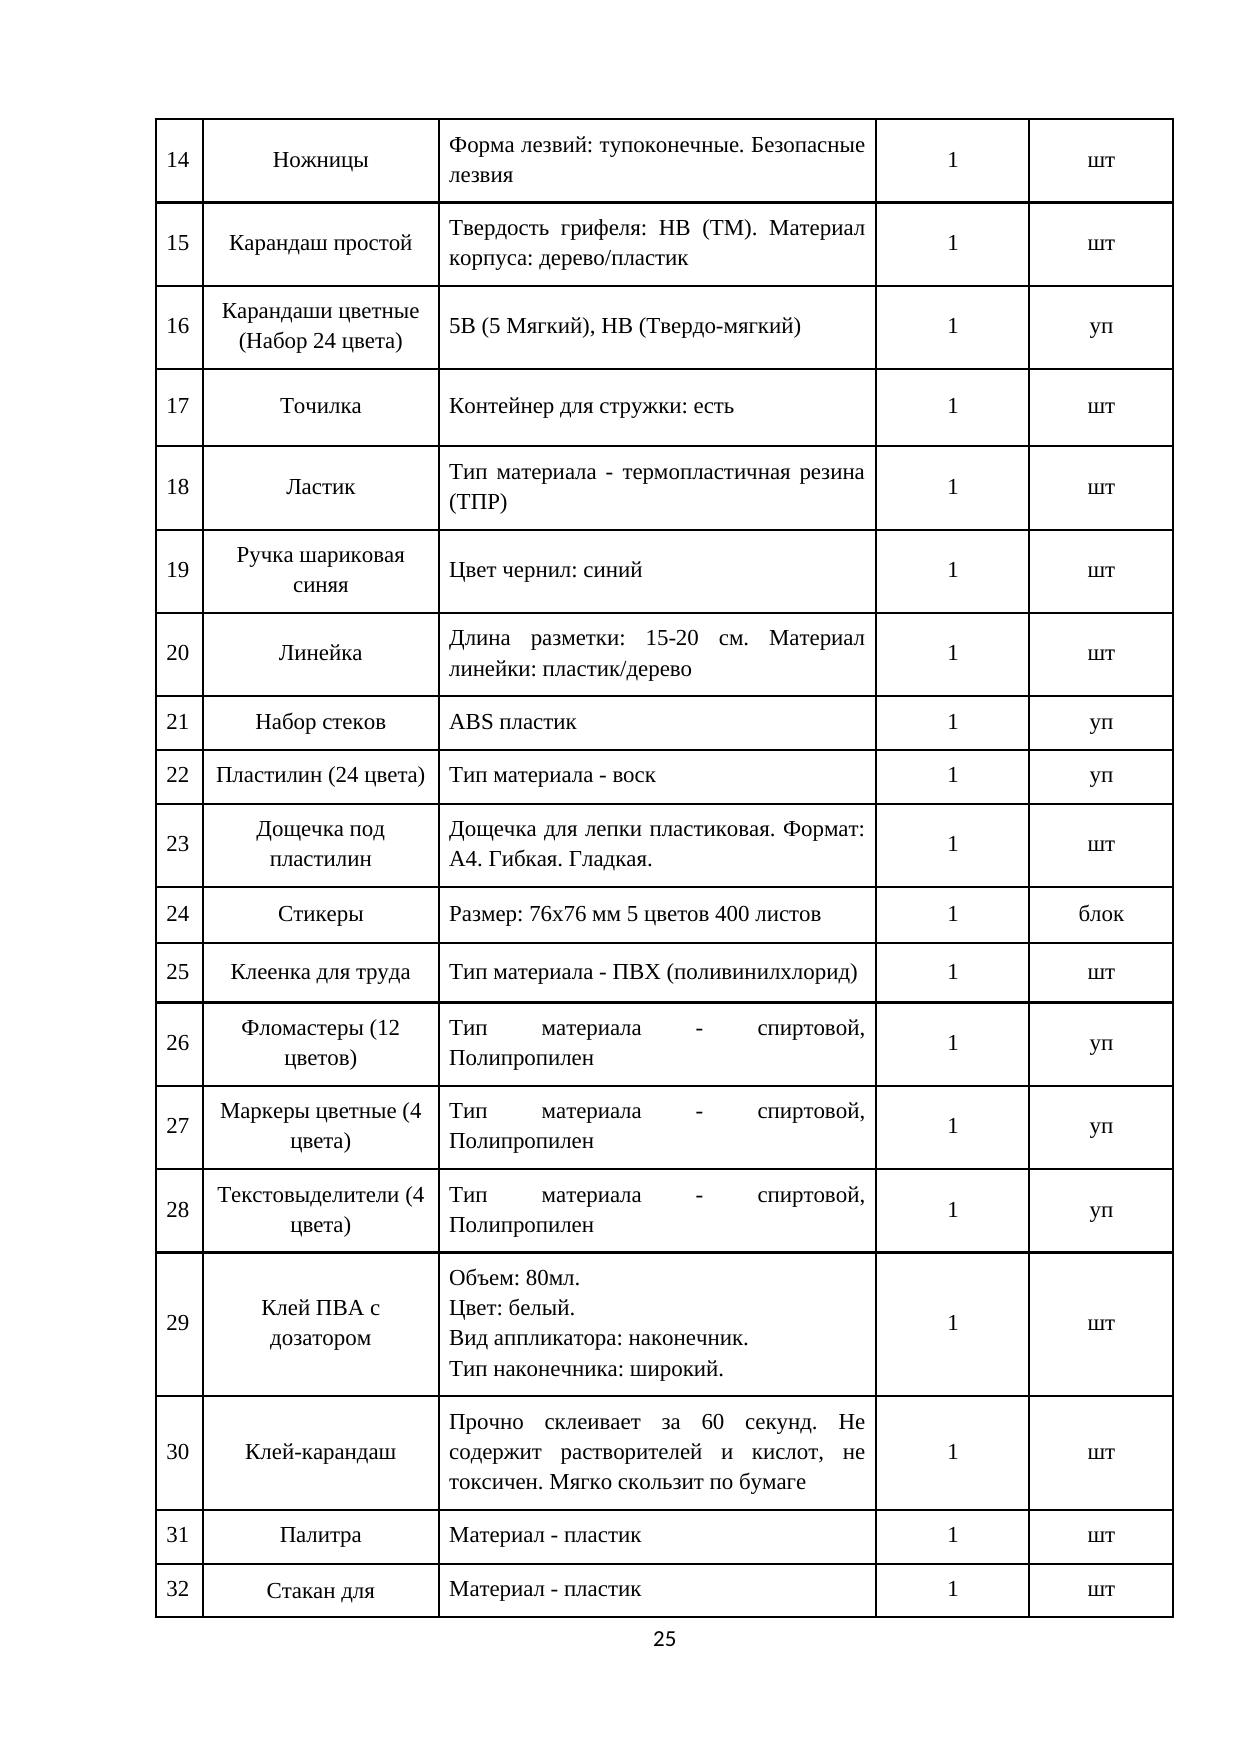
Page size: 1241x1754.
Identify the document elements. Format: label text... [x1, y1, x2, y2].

table_cell Текстовыделители (4 цвета) [204, 1170, 438, 1251]
table_cell 1 [877, 751, 1028, 802]
table_cell Прочно склеивает за 60 секунд. Не содержит растворителей и кислот, не токсичен. Мягко скользит по бумаге [440, 1397, 875, 1509]
table_cell Клей-карандаш [204, 1397, 438, 1509]
table_cell Размер: 76х76 мм 5 цветов 400 листов [440, 888, 875, 942]
table_cell Твердость грифеля: HB (ТМ). Материал корпуса: дерево/пластик [440, 204, 875, 285]
table_cell шт [1030, 370, 1172, 445]
table_cell шт [1030, 120, 1172, 201]
table_cell 29 [157, 1254, 202, 1395]
table_cell Тип материала - ПВХ (поливинилхлорид) [440, 944, 875, 1001]
table_cell Тип материала - термопластичная резина (ТПР) [440, 447, 875, 528]
table_cell Ручка шариковая синяя [204, 531, 438, 612]
table_cell Карандаши цветные (Набор 24 цвета) [204, 287, 438, 368]
table_cell 5B (5 Мягкий), HB (Твердо-мягкий) [440, 287, 875, 368]
table_cell Объем: 80мл. Цвет: белый. Вид аппликатора: наконечник. Тип наконечника: широкий. [440, 1254, 875, 1395]
table_cell уп [1030, 1087, 1172, 1168]
table_cell шт [1030, 1397, 1172, 1509]
table_cell блок [1030, 888, 1172, 942]
table_cell 21 [157, 697, 202, 749]
table_cell шт [1030, 944, 1172, 1001]
table_cell 1 [877, 888, 1028, 942]
table_cell шт [1030, 1511, 1172, 1562]
table_cell Клеенка для труда [204, 944, 438, 1001]
table_cell 1 [877, 447, 1028, 528]
table_cell 1 [877, 697, 1028, 749]
table_cell Карандаш простой [204, 204, 438, 285]
table_cell Форма лезвий: тупоконечные. Безопасные лезвия [440, 120, 875, 201]
table_cell Дощечка под пластилин [204, 805, 438, 886]
table_cell Контейнер для стружки: есть [440, 370, 875, 445]
table_cell 1 [877, 1004, 1028, 1085]
table_cell 1 [877, 287, 1028, 368]
table_cell Тип материала - воск [440, 751, 875, 802]
table_cell 1 [877, 370, 1028, 445]
table_cell Пластилин (24 цвета) [204, 751, 438, 802]
table_cell шт [1030, 1254, 1172, 1395]
table_cell шт [1030, 447, 1172, 528]
table_cell Тип материала - спиртовой, Полипропилен [440, 1004, 875, 1085]
table_cell 1 [877, 1565, 1028, 1616]
table_cell Длина разметки: 15-20 см. Материал линейки: пластик/дерево [440, 614, 875, 695]
table_cell 31 [157, 1511, 202, 1562]
table_cell Маркеры цветные (4 цвета) [204, 1087, 438, 1168]
table_cell шт [1030, 204, 1172, 285]
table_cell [204, 1565, 438, 1616]
table_cell Тип материала - спиртовой, Полипропилен [440, 1087, 875, 1168]
table_cell 22 [157, 751, 202, 802]
table_cell 28 [157, 1170, 202, 1251]
table_cell 20 [157, 614, 202, 695]
table_cell 17 [157, 370, 202, 445]
table_cell Стикеры [204, 888, 438, 942]
table_cell 26 [157, 1004, 202, 1085]
table_cell 1 [877, 805, 1028, 886]
table_cell Точилка [204, 370, 438, 445]
table_cell Набор стеков [204, 697, 438, 749]
table_cell 1 [877, 120, 1028, 201]
table_cell уп [1030, 751, 1172, 802]
table_cell 1 [877, 944, 1028, 1001]
table_cell Линейка [204, 614, 438, 695]
table_cell 14 [157, 120, 202, 201]
table_cell шт [1030, 614, 1172, 695]
table_cell шт [1030, 531, 1172, 612]
table_cell 32 [157, 1565, 202, 1616]
table_cell 24 [157, 888, 202, 942]
table_cell Палитра [204, 1511, 438, 1562]
table_cell 1 [877, 1511, 1028, 1562]
table_cell 23 [157, 805, 202, 886]
table_cell 1 [877, 1087, 1028, 1168]
table_cell 15 [157, 204, 202, 285]
table_cell Тип материала - спиртовой, Полипропилен [440, 1170, 875, 1251]
table_cell уп [1030, 1170, 1172, 1251]
table_cell шт [1030, 805, 1172, 886]
table_cell 1 [877, 1397, 1028, 1509]
table_cell уп [1030, 287, 1172, 368]
table_cell Ластик [204, 447, 438, 528]
table_cell 1 [877, 1170, 1028, 1251]
table_cell Материал - пластик [440, 1565, 875, 1616]
table_cell 1 [877, 531, 1028, 612]
table_cell 1 [877, 1254, 1028, 1395]
table_cell ABS пластик [440, 697, 875, 749]
table_cell 19 [157, 531, 202, 612]
table_cell уп [1030, 1004, 1172, 1085]
table_cell Клей ПВА с дозатором [204, 1254, 438, 1395]
table_cell 1 [877, 204, 1028, 285]
table_cell 27 [157, 1087, 202, 1168]
table_cell Фломастеры (12 цветов) [204, 1004, 438, 1085]
table_cell 30 [157, 1397, 202, 1509]
table_cell 1 [877, 614, 1028, 695]
table_cell шт [1030, 1565, 1172, 1616]
table_cell Материал - пластик [440, 1511, 875, 1562]
table_cell 18 [157, 447, 202, 528]
table_cell 25 [157, 944, 202, 1001]
table_cell Ножницы [204, 120, 438, 201]
table_cell Дощечка для лепки пластиковая. Формат: А4. Гибкая. Гладкая. [440, 805, 875, 886]
table_cell уп [1030, 697, 1172, 749]
table_cell 16 [157, 287, 202, 368]
table_cell Цвет чернил: синий [440, 531, 875, 612]
